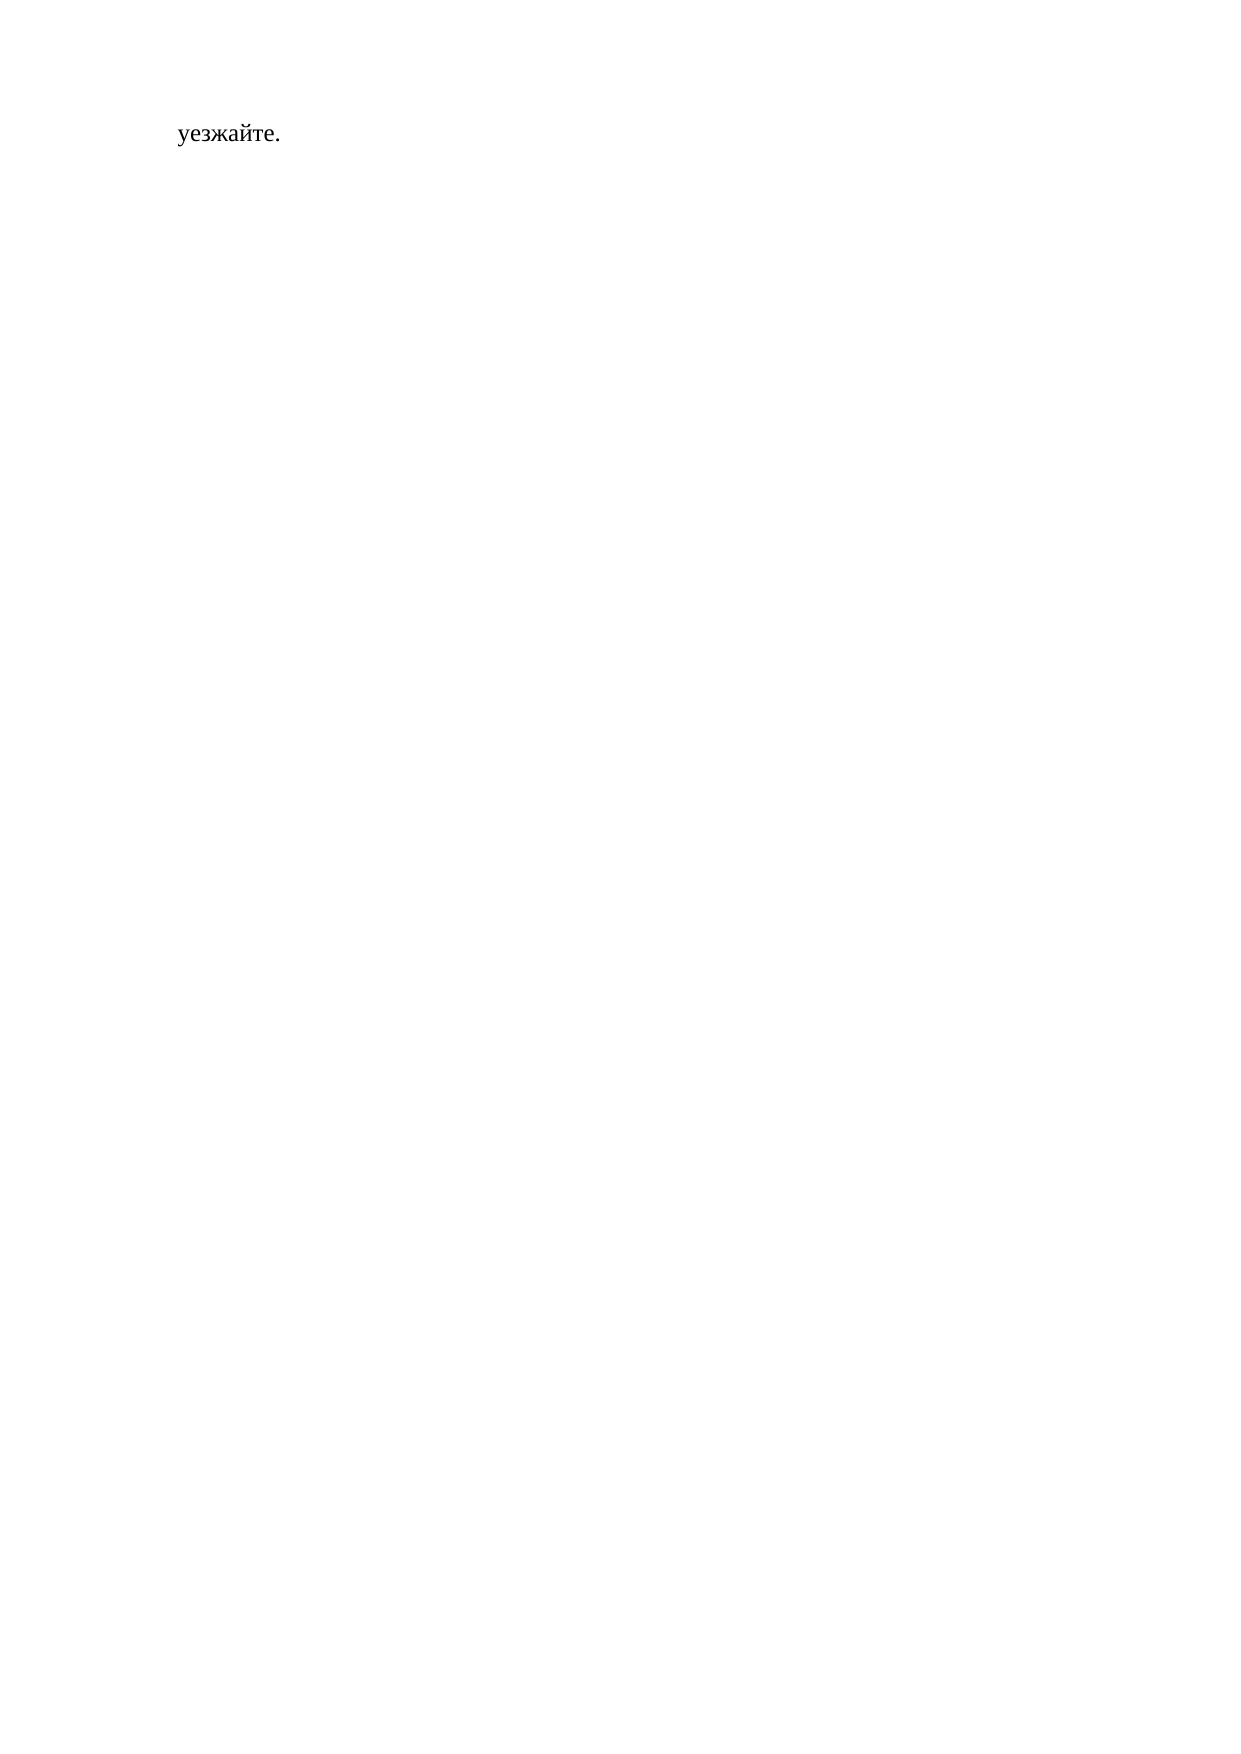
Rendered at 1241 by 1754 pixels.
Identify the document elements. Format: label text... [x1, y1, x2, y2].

text уезжайте. [177, 118, 1152, 147]
